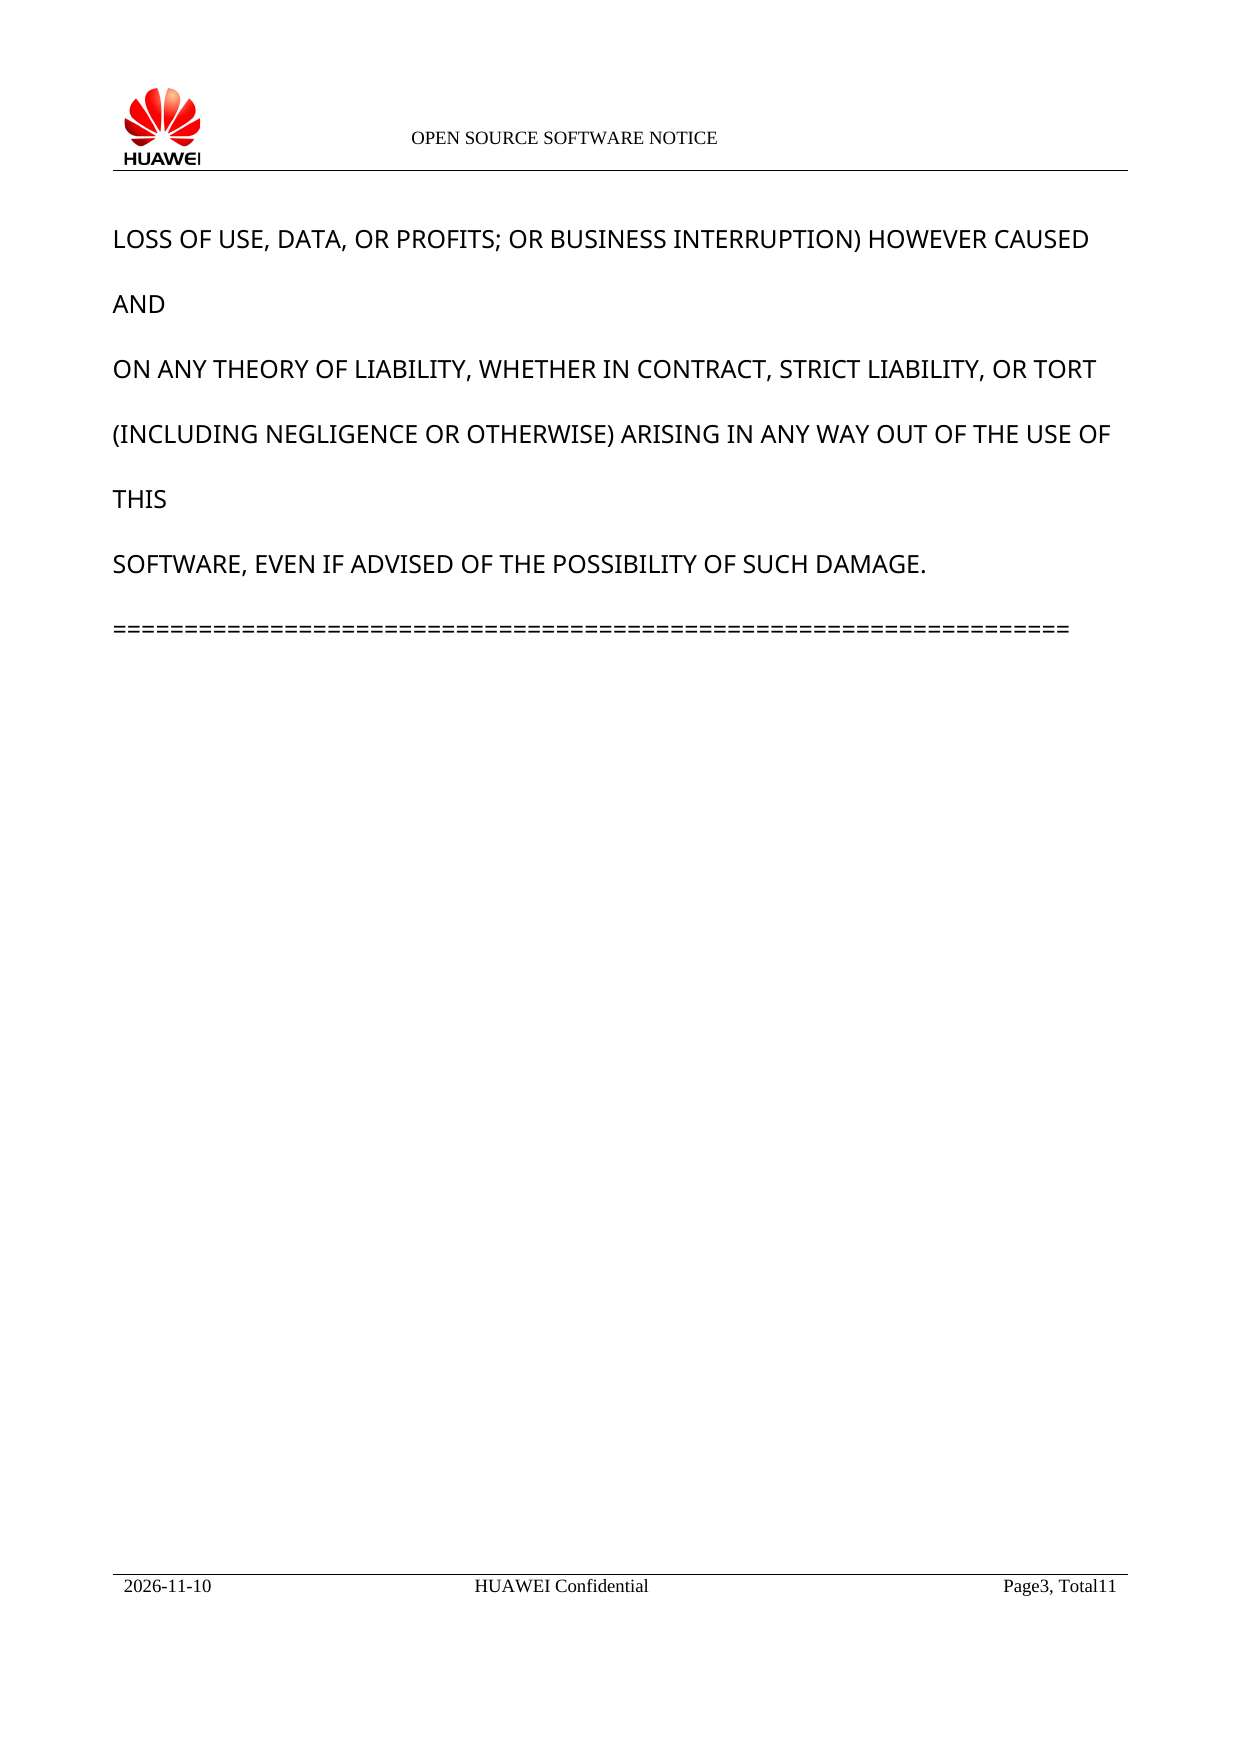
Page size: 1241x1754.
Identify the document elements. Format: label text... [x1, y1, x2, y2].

text LOSS OF USE, DATA, OR PROFITS; OR BUSINESS INTERRUPTION) HOWEVER CAUSED AND [112, 206, 1128, 336]
text (INCLUDING NEGLIGENCE OR OTHERWISE) ARISING IN ANY WAY OUT OF THE USE OF THIS [112, 401, 1128, 531]
text SOFTWARE, EVEN IF ADVISED OF THE POSSIBILITY OF SUCH DAMAGE. [112, 531, 1128, 596]
picture [124, 88, 201, 165]
text ON ANY THEORY OF LIABILITY, WHETHER IN CONTRACT, STRICT LIABILITY, OR TORT [112, 336, 1128, 401]
text =================================================================== [112, 596, 1128, 661]
